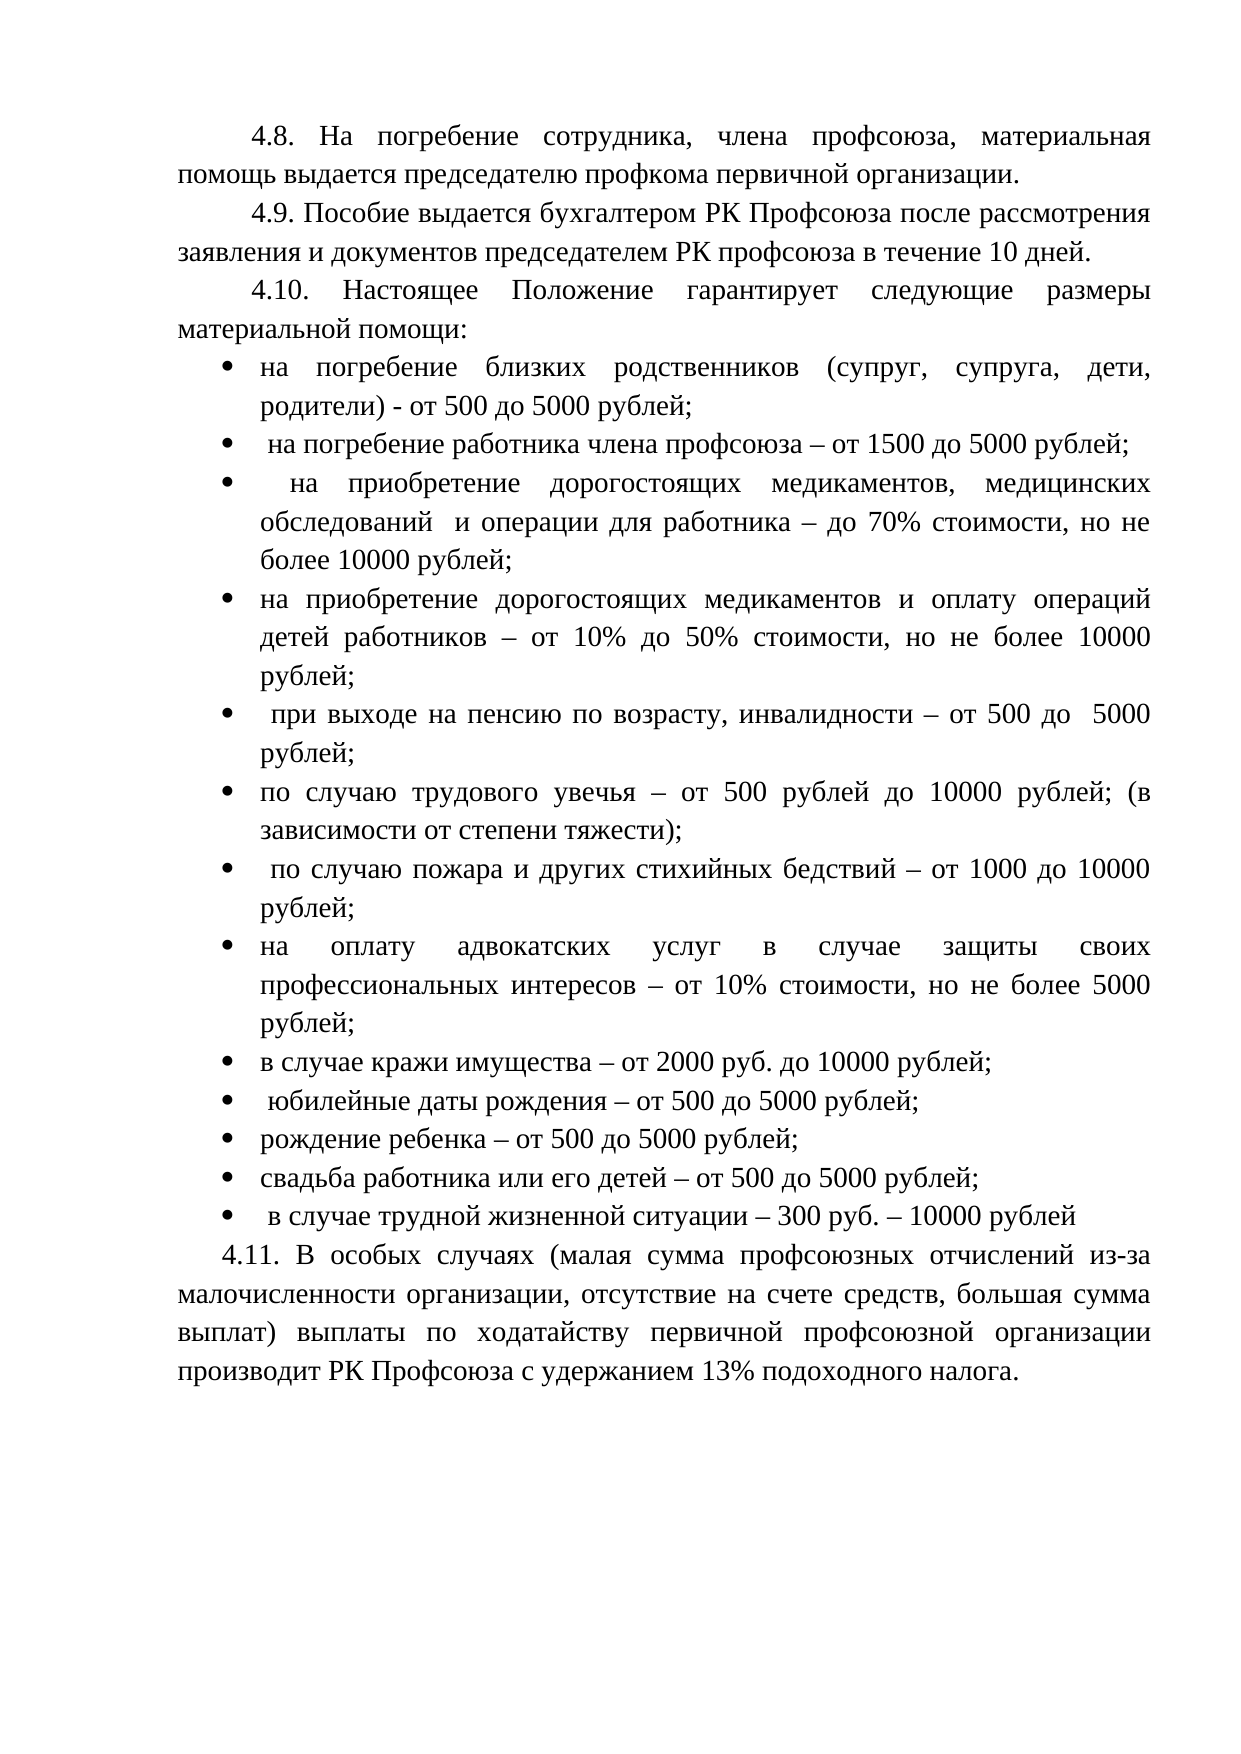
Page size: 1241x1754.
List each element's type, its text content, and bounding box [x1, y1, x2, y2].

list по случаю трудового увечья – от 500 рублей до 10000 рублей; (в зависимости от степени тяжести); [222, 774, 1152, 846]
text 4.8. На погребение сотрудника, члена профсоюза, материальная помощь выдается председателю профкома первичной организации. [177, 118, 1152, 190]
list на приобретение дорогостоящих медикаментов и оплату операций детей работников – от 10% до 50% стоимости, но не более 10000 рублей; [222, 581, 1152, 692]
list по случаю пожара и других стихийных бедствий – от 1000 до 10000 рублей; [222, 851, 1152, 923]
text 4.11. В особых случаях (малая сумма профсоюзных отчислений из-за малочисленности организации, отсутствие на счете средств, большая сумма выплат) выплаты по ходатайству первичной профсоюзной организации производит РК Профсоюза с удержанием 13% подоходного налога. [177, 1237, 1152, 1386]
list в случае трудной жизненной ситуации – 300 руб. – 10000 рублей [222, 1198, 1152, 1232]
list при выходе на пенсию по возрасту, инвалидности – от 500 до 5000 рублей; [222, 697, 1152, 769]
list на оплату адвокатских услуг в случае защиты своих профессиональных интересов – от 10% стоимости, но не более 5000 рублей; [222, 928, 1152, 1039]
list на приобретение дорогостоящих медикаментов, медицинских обследований и операции для работника – до 70% стоимости, но не более 10000 рублей; [222, 465, 1152, 576]
text 4.10. Настоящее Положение гарантирует следующие размеры материальной помощи: [177, 272, 1152, 344]
list в случае кражи имущества – от 2000 руб. до 10000 рублей; [222, 1044, 1152, 1078]
list на погребение близких родственников (супруг, супруга, дети, родители) - от 500 до 5000 рублей; [222, 349, 1152, 422]
list рождение ребенка – от 500 до 5000 рублей; [222, 1121, 1152, 1155]
text 4.9. Пособие выдается бухгалтером РК Профсоюза после рассмотрения заявления и документов председателем РК профсоюза в течение 10 дней. [177, 195, 1152, 267]
list юбилейные даты рождения – от 500 до 5000 рублей; [222, 1083, 1152, 1116]
list на погребение работника члена профсоюза – от 1500 до 5000 рублей; [222, 427, 1152, 460]
list свадьба работника или его детей – от 500 до 5000 рублей; [222, 1160, 1152, 1193]
